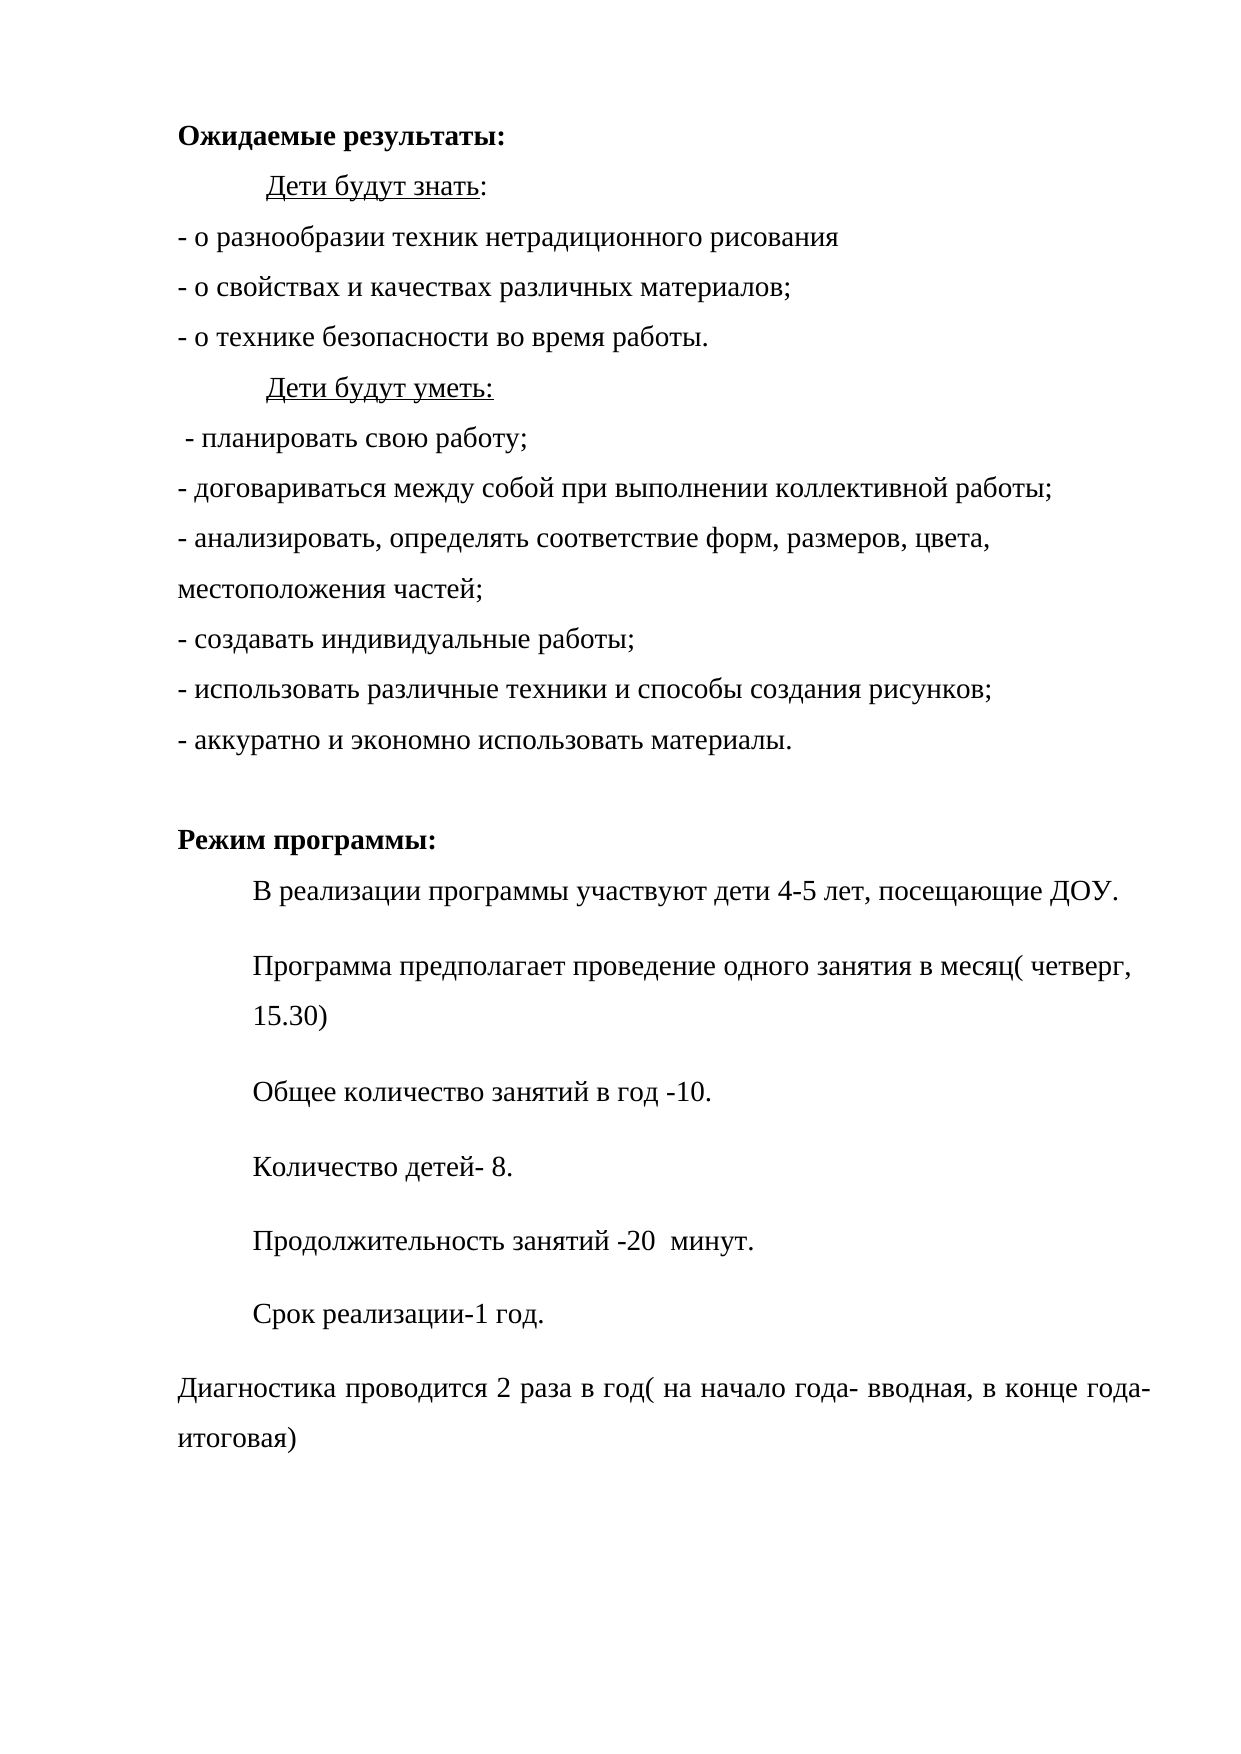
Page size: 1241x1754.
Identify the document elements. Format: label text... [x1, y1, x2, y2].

text Программа предполагает проведение одного занятия в месяц( четверг, 15.30) [252, 948, 1152, 1032]
text Диагностика проводится 2 раза в год( на начало года- вводная, в конце года-итоговая) [177, 1370, 1152, 1454]
text Количество детей- 8. [252, 1149, 1152, 1183]
text Срок реализации-1 год. [252, 1297, 1152, 1330]
text Общее количество занятий в год -10. [252, 1074, 1152, 1107]
text В реализации программы участвуют дети 4-5 лет, посещающие ДОУ. [252, 873, 1152, 906]
text Продолжительность занятий -20 минут. [252, 1223, 1152, 1256]
text Дети будут уметь: - планировать свою работу; - договариваться между собой при выполнении коллективной работы; - анализировать, определять соответствие форм, размеров, цвета, местоположения частей; - создавать индивидуальные работы; - использовать различные техники и способы создания рисунков; - аккуратно и экономно использовать материалы. [177, 370, 1152, 755]
text Дети будут знать: - о разнообразии техник нетрадиционного рисования - о свойствах и качествах различных материалов; - о технике безопасности во время работы. [177, 168, 1152, 353]
text Ожидаемые результаты: [177, 118, 1152, 152]
text Режим программы: [177, 822, 1152, 856]
